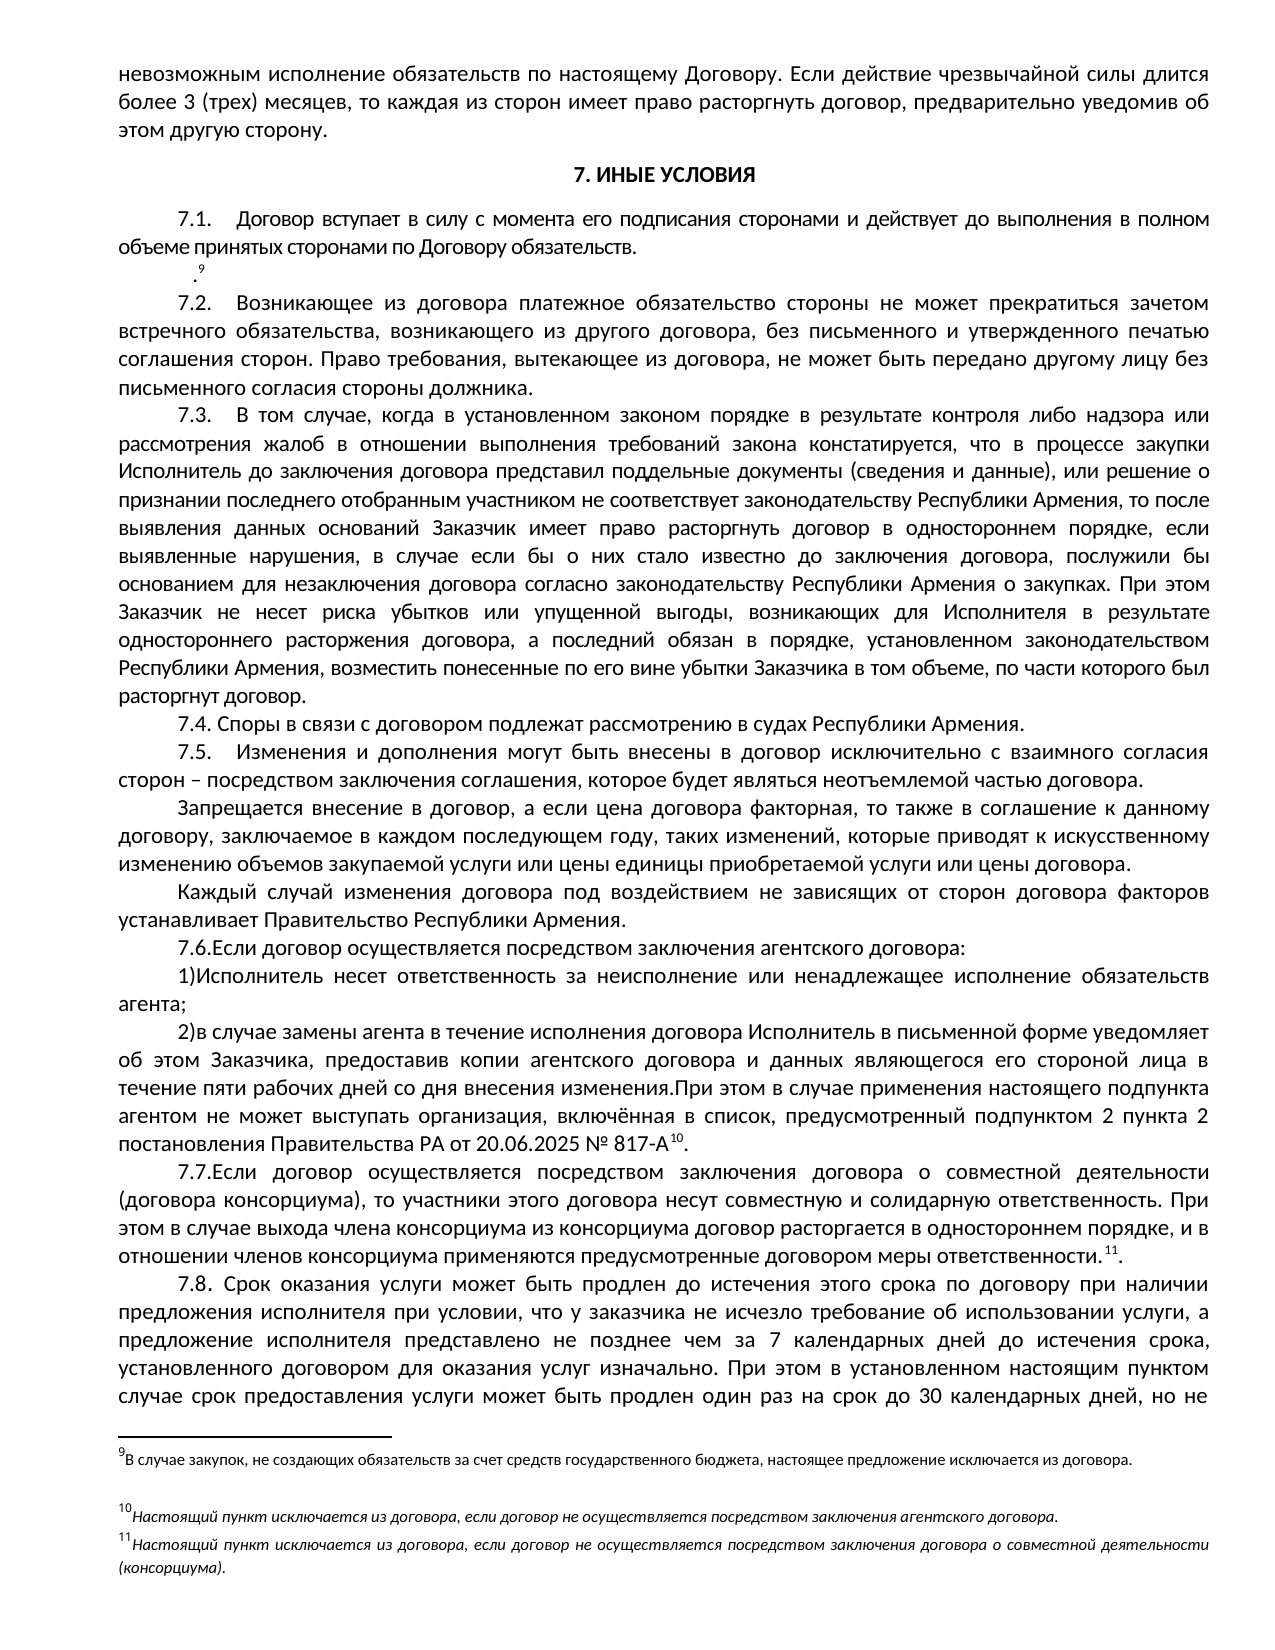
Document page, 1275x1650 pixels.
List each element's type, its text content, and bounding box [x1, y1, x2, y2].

text 7.5. Изменения и дополнения могут быть внесены в договор исключительно с взаимного согласия сторон – посредством заключения соглашения, которое будет являться неотъемлемой частью договора. [118, 737, 1211, 793]
text 7.1. Договор вступает в силу с момента его подписания сторонами и действует до выполнения в полном объеме принятых сторонами по Договору обязательств. [118, 204, 1211, 261]
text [118, 59, 1211, 143]
text 7. ИНЫЕ УСЛОВИЯ [118, 160, 1211, 188]
text 7.7.Если договор осуществляется посредством заключения договора о совместной деятельности (договора консорциума), то участники этого договора несут совместную и солидарную ответственность. При этом в случае выхода члена консорциума из консорциума договор расторгается в одностороннем порядке, и в отношении членов консорциума применяются предусмотренные договором меры ответственности.. [118, 1157, 1211, 1269]
text . [118, 261, 1211, 288]
text 7.6.Если договор осуществляется посредством заключения агентского договора: [118, 933, 1211, 961]
text 7.4. Споры в связи с договором подлежат рассмотрению в судах Республики Армения. [118, 709, 1211, 737]
text 1)Исполнитель несет ответственность за неисполнение или ненадлежащее исполнение обязательств агента; [118, 961, 1211, 1017]
text 7.2. Возникающее из договора платежное обязательство стороны не может прекратиться зачетом встречного обязательства, возникающего из другого договора, без письменного и утвержденного печатью соглашения сторон. Право требования, вытекающее из договора, не может быть передано другому лицу без письменного согласия стороны должника. [118, 288, 1211, 401]
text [118, 1269, 1211, 1409]
text 7.3. В том случае, когда в установленном законом порядке в результате контроля либо надзора или рассмотрения жалоб в отношении выполнения требований закона констатируется, что в процессе закупки Исполнитель до заключения договора представил поддельные документы (сведения и данные), или решение о признании последнего отобранным участником не соответствует законодательству Республики Армения, то после выявления данных оснований Заказчик имеет право расторгнуть договор в одностороннем порядке, если выявленные нарушения, в случае если бы о них стало известно до заключения договора, послужили бы основанием для незаключения договора согласно законодательству Республики Армения о закупках. При этом Заказчик не несет риска убытков или упущенной выгоды, возникающих для Исполнителя в результате одностороннего расторжения договора, а последний обязан в порядке, установленном законодательством Республики Армения, возместить понесенные по его вине убытки Заказчика в том объеме, по части которого был расторгнут договор. [118, 401, 1211, 709]
text 2)в случае замены агента в течение исполнения договора Исполнитель в письменной форме уведомляет об этом Заказчика, предоставив копии агентского договора и данных являющегося его стороной лица в течение пяти рабочих дней со дня внесения изменения.При этом в случае применения настоящего подпункта агентом не может выступать организация, включённая в список, предусмотренный подпунктом 2 пункта 2 постановления Правительства РА от 20.06.2025 № 817-А. [118, 1017, 1211, 1157]
text Каждый случай изменения договора под воздействием не зависящих от сторон договора факторов устанавливает Правительство Республики Армения. [118, 877, 1211, 933]
text Запрещается внесение в договор, а если цена договора факторная, то также в соглашение к данному договору, заключаемое в каждом последующем году, таких изменений, которые приводят к искусственному изменению объемов закупаемой услуги или цены единицы приобретаемой услуги или цены договора. [118, 793, 1211, 877]
